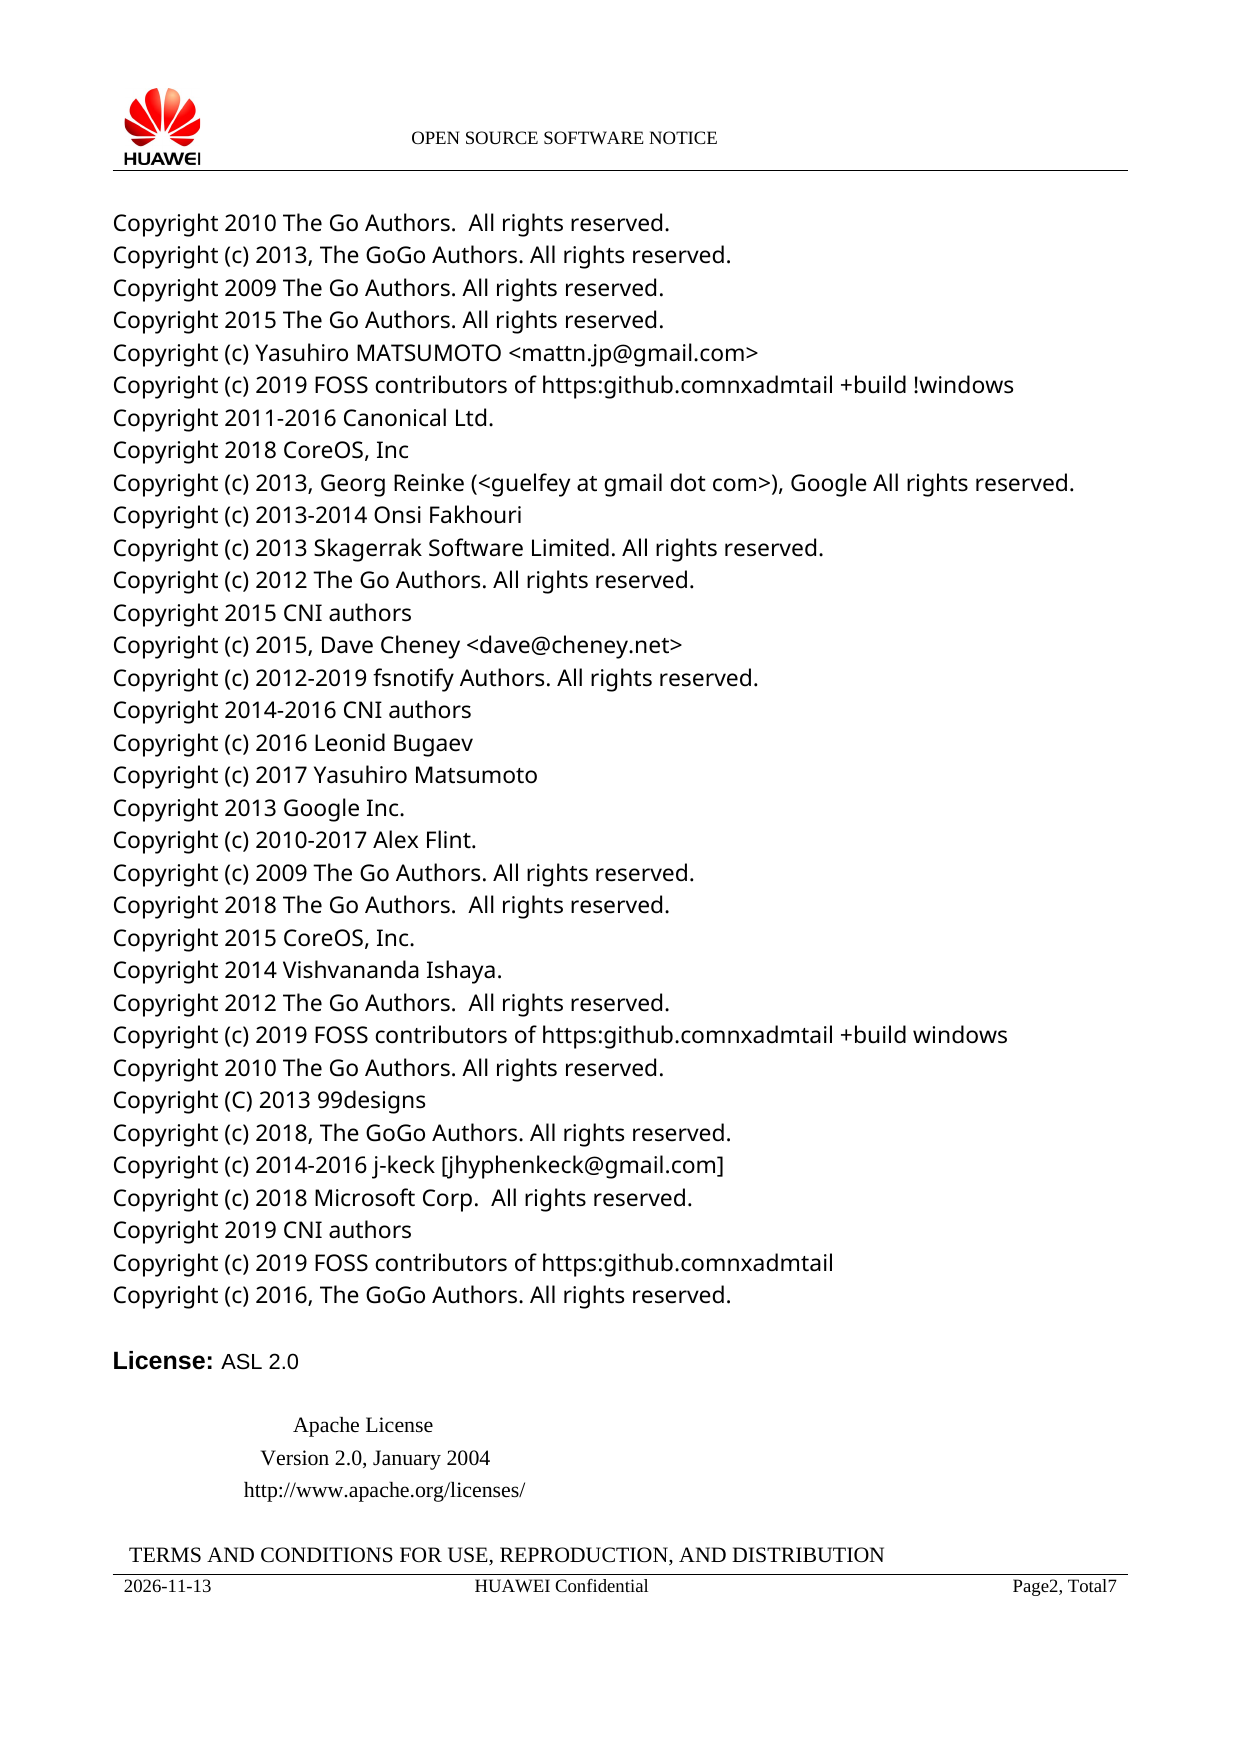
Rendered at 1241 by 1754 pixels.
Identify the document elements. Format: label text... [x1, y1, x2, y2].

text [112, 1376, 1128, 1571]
picture [124, 88, 201, 165]
text License: ASL 2.0 [112, 1344, 1128, 1376]
